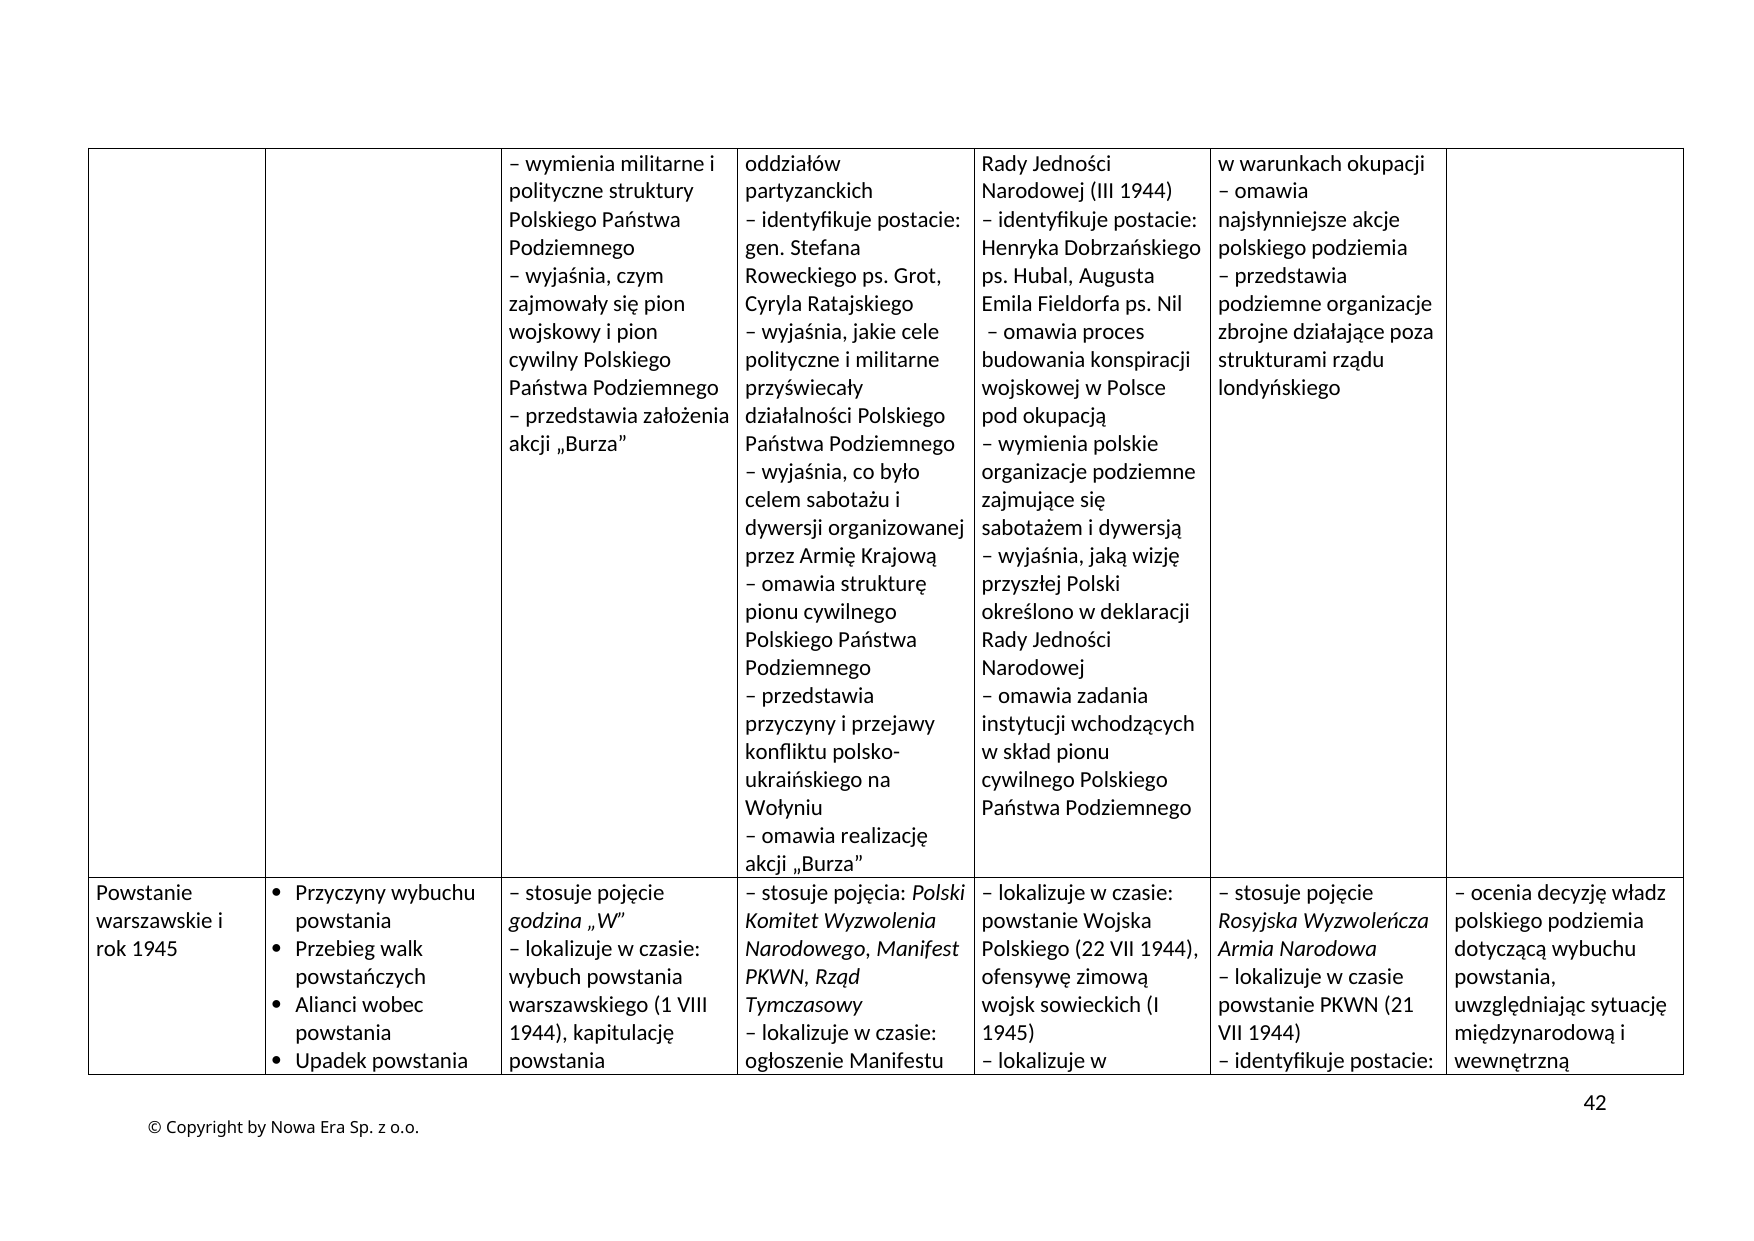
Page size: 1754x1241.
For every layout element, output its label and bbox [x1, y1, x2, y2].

table_cell [738, 149, 974, 877]
table_cell [1447, 878, 1683, 1074]
table_cell [89, 878, 265, 1074]
table_cell [1447, 149, 1683, 877]
table_cell [975, 878, 1210, 1074]
table_cell [1211, 878, 1446, 1074]
table_cell [502, 878, 737, 1074]
table_cell [975, 149, 1210, 877]
table_cell [89, 149, 265, 877]
table_cell [1211, 149, 1446, 877]
table_cell [266, 149, 501, 877]
table_cell [738, 878, 974, 1074]
table_cell [502, 149, 737, 877]
table_cell [266, 878, 501, 1074]
